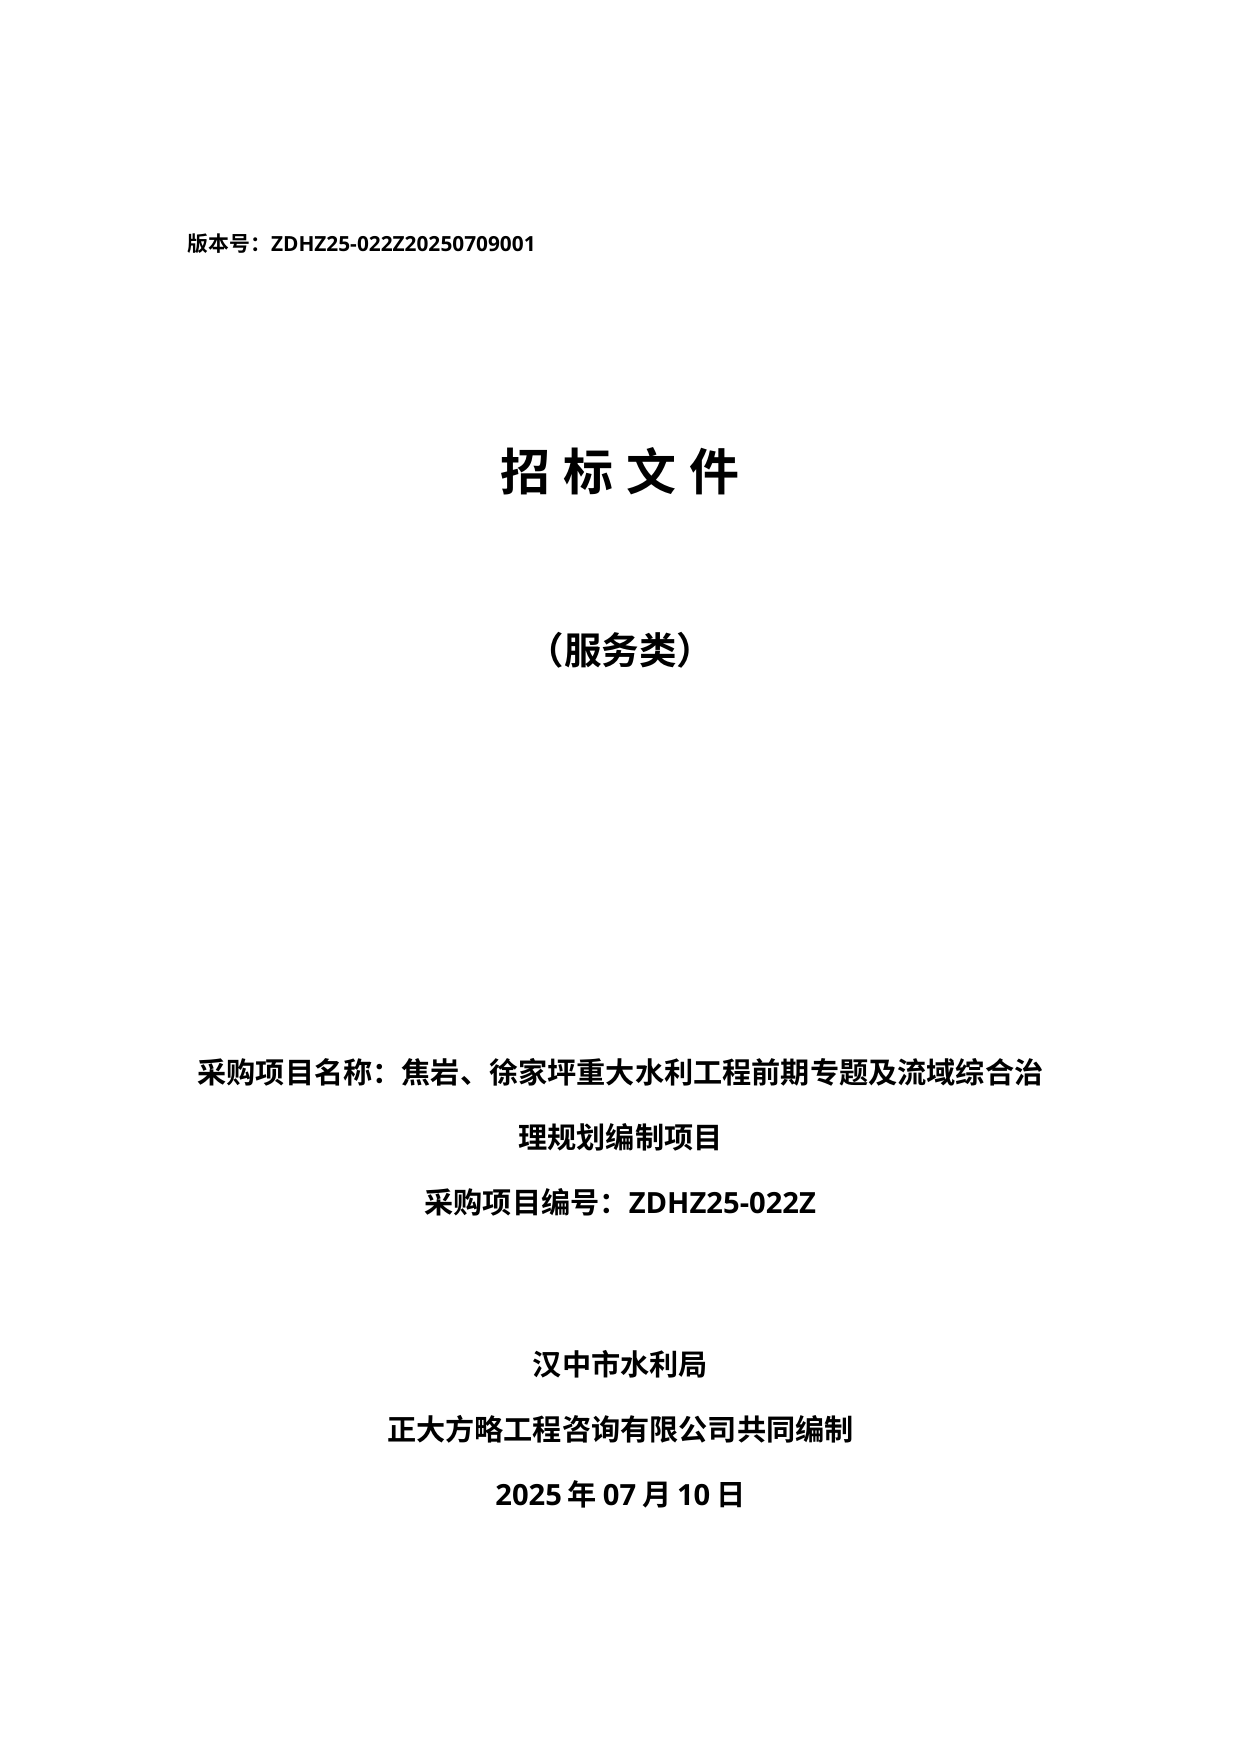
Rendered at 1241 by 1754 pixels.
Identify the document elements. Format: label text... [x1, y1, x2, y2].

text 正大方略工程咨询有限公司共同编制 [187, 1397, 1053, 1462]
text 2025年07月10日 [187, 1462, 1053, 1527]
text 采购项目编号：ZDHZ25-022Z [187, 1169, 1053, 1332]
text 汉中市水利局 [187, 1332, 1053, 1397]
text 采购项目名称：焦岩、徐家坪重大水利工程前期专题及流域综合治理规划编制项目 [187, 1039, 1053, 1169]
text 版本号：ZDHZ25-022Z20250709001 [187, 227, 1053, 422]
text 招 标 文 件 [187, 422, 1053, 617]
text （服务类） [187, 617, 1053, 1039]
